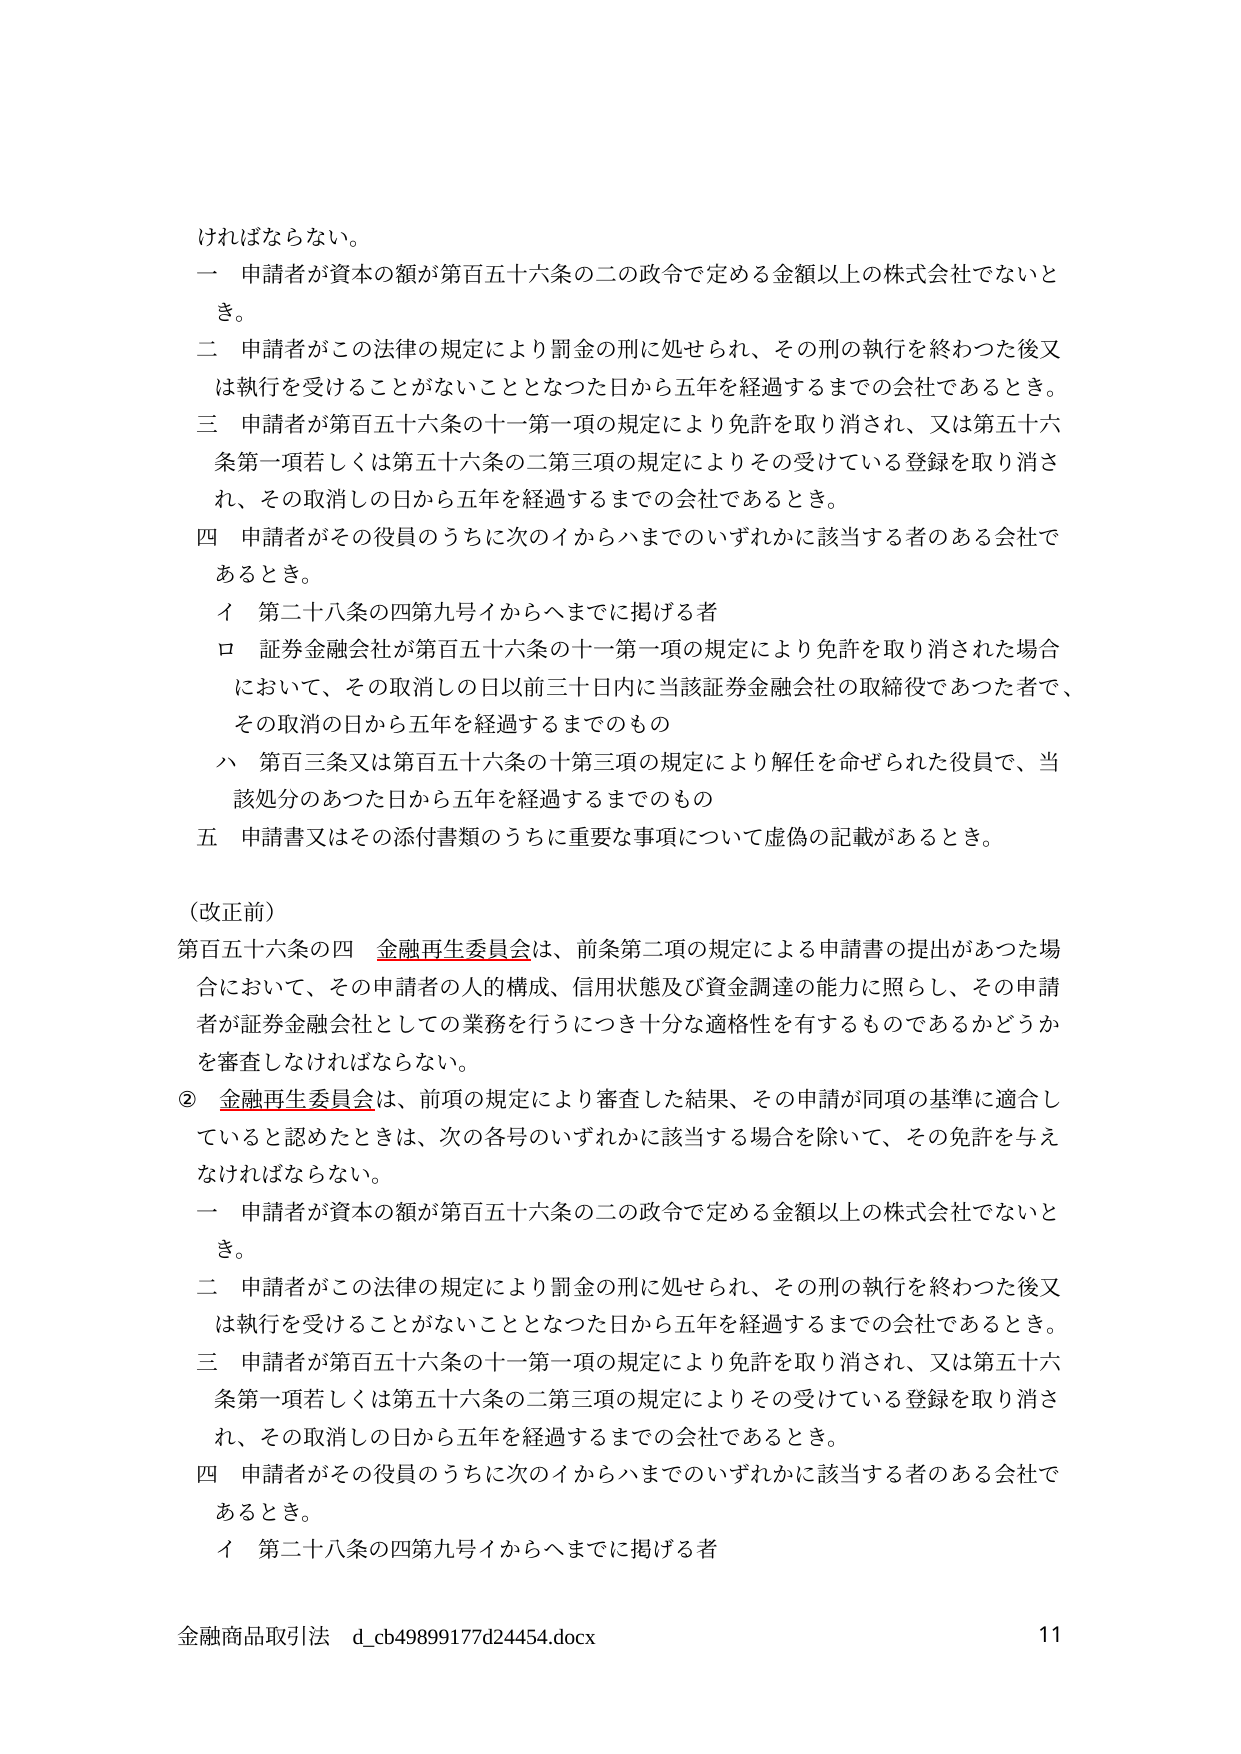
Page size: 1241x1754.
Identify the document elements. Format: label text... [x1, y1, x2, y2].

text 三 申請者が第百五十六条の十一第一項の規定により免許を取り消され、又は第五十六条第一項若しくは第五十六条の二第三項の規定によりその受けている登録を取り消され、その取消しの日から五年を経過するまでの会社であるとき。 [196, 1342, 1063, 1454]
text 三 申請者が第百五十六条の十一第一項の規定により免許を取り消され、又は第五十六条第一項若しくは第五十六条の二第三項の規定によりその受けている登録を取り消され、その取消しの日から五年を経過するまでの会社であるとき。 [196, 404, 1063, 517]
text 第百五十六条の四 金融再生委員会は、前条第二項の規定による申請書の提出があつた場合において、その申請者の人的構成、信用状態及び資金調達の能力に照らし、その申請者が証券金融会社としての業務を行うにつき十分な適格性を有するものであるかどうかを審査しなければならない。 [177, 929, 1063, 1079]
text 二 申請者がこの法律の規定により罰金の刑に処せられ、その刑の執行を終わつた後又は執行を受けることがないこととなつた日から五年を経過するまでの会社であるとき。 [196, 1267, 1063, 1342]
text イ 第二十八条の四第九号イからヘまでに掲げる者 [215, 592, 1063, 629]
text 五 申請書又はその添付書類のうちに重要な事項について虚偽の記載があるとき。 [196, 817, 1063, 854]
text 二 申請者がこの法律の規定により罰金の刑に処せられ、その刑の執行を終わつた後又は執行を受けることがないこととなつた日から五年を経過するまでの会社であるとき。 [196, 329, 1063, 404]
text （改正前） [177, 892, 1063, 929]
text ロ 証券金融会社が第百五十六条の十一第一項の規定により免許を取り消された場合において、その取消しの日以前三十日内に当該証券金融会社の取締役であつた者で、その取消の日から五年を経過するまでのもの [215, 629, 1063, 742]
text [177, 217, 1063, 254]
text 一 申請者が資本の額が第百五十六条の二の政令で定める金額以上の株式会社でないとき。 [196, 254, 1063, 329]
text 四 申請者がその役員のうちに次のイからハまでのいずれかに該当する者のある会社であるとき。 [196, 517, 1063, 592]
text 一 申請者が資本の額が第百五十六条の二の政令で定める金額以上の株式会社でないとき。 [196, 1192, 1063, 1267]
text ② 金融再生委員会は、前項の規定により審査した結果、その申請が同項の基準に適合していると認めたときは、次の各号のいずれかに該当する場合を除いて、その免許を与えなければならない。 [177, 1079, 1063, 1192]
text イ 第二十八条の四第九号イからヘまでに掲げる者 [215, 1529, 1063, 1567]
text ハ 第百三条又は第百五十六条の十第三項の規定により解任を命ぜられた役員で、当該処分のあつた日から五年を経過するまでのもの [215, 742, 1063, 817]
text 四 申請者がその役員のうちに次のイからハまでのいずれかに該当する者のある会社であるとき。 [196, 1454, 1063, 1529]
